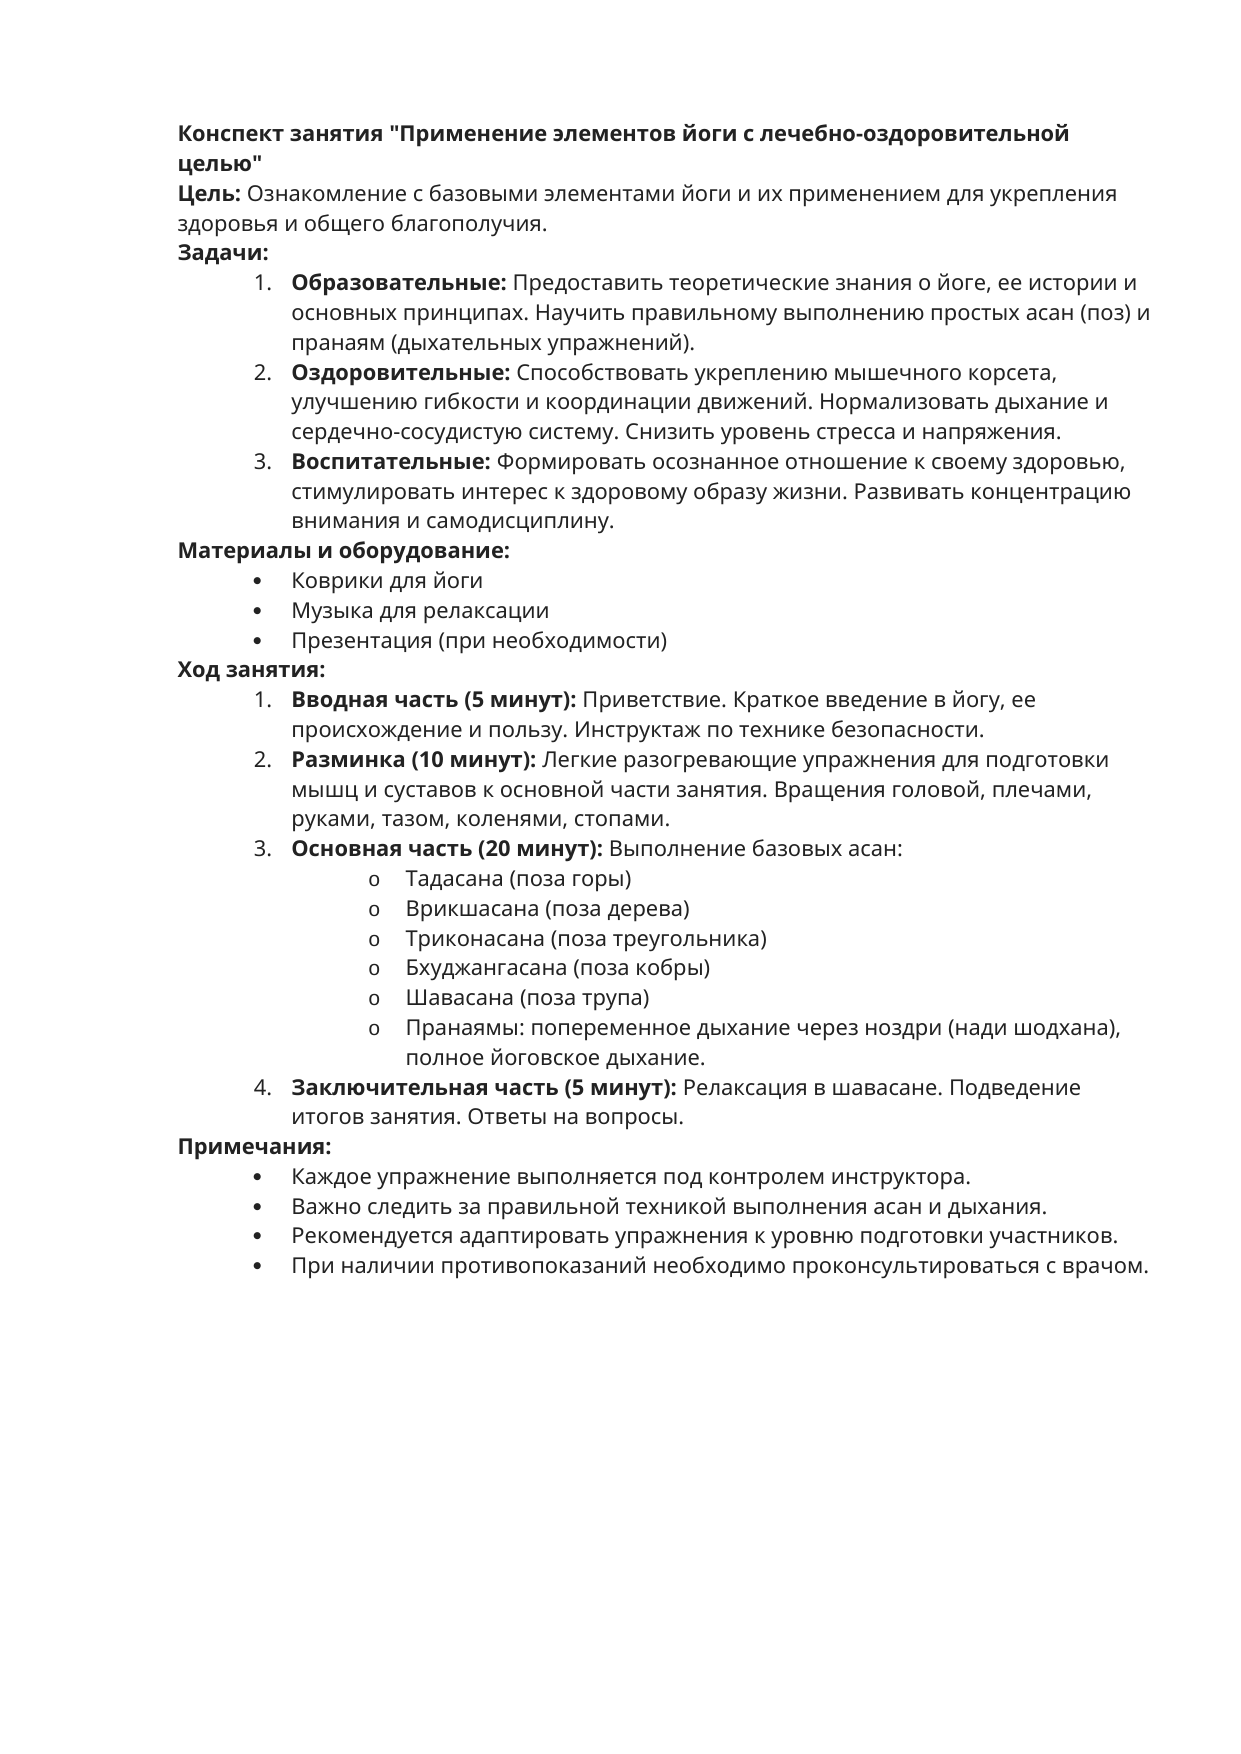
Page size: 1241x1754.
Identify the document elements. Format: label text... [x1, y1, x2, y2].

list Музыка для релаксации [254, 595, 1152, 624]
list При наличии противопоказаний необходимо проконсультироваться с врачом. [254, 1250, 1152, 1280]
text Конспект занятия "Применение элементов йоги с лечебно-оздоровительной целью" [177, 118, 1152, 178]
text Цель: Ознакомление с базовыми элементами йоги и их применением для укрепления здоровья и общего благополучия. [177, 178, 1152, 237]
list Презентация (при необходимости) [254, 624, 1152, 654]
list Каждое упражнение выполняется под контролем инструктора. [254, 1161, 1152, 1191]
list Бхуджангасана (поза кобры) [368, 952, 1152, 982]
list Коврики для йоги [254, 565, 1152, 595]
list Тадасана (поза горы) [368, 863, 1152, 893]
text Примечания: [177, 1131, 1152, 1161]
list Важно следить за правильной техникой выполнения асан и дыхания. [254, 1191, 1152, 1220]
list Заключительная часть (5 минут): Релаксация в шавасане. Подведение итогов занятия. Ответы на вопросы. [254, 1071, 1152, 1131]
list Триконасана (поза треугольника) [368, 922, 1152, 952]
list Воспитательные: Формировать осознанное отношение к своему здоровью, стимулировать интерес к здоровому образу жизни. Развивать концентрацию внимания и самодисциплину. [254, 446, 1152, 535]
list Образовательные: Предоставить теоретические знания о йоге, ее истории и основных принципах. Научить правильному выполнению простых асан (поз) и пранаям (дыхательных упражнений). [254, 267, 1152, 356]
list Врикшасана (поза дерева) [368, 893, 1152, 922]
list Пранаямы: попеременное дыхание через ноздри (нади шодхана), полное йоговское дыхание. [368, 1012, 1152, 1071]
list Основная часть (20 минут): Выполнение базовых асан: [254, 833, 1152, 863]
list Оздоровительные: Способствовать укреплению мышечного корсета, улучшению гибкости и координации движений. Нормализовать дыхание и сердечно-сосудистую систему. Снизить уровень стресса и напряжения. [254, 356, 1152, 446]
text Материалы и оборудование: [177, 535, 1152, 565]
list Шавасана (поза трупа) [368, 982, 1152, 1012]
list Рекомендуется адаптировать упражнения к уровню подготовки участников. [254, 1220, 1152, 1250]
list Разминка (10 минут): Легкие разогревающие упражнения для подготовки мышц и суставов к основной части занятия. Вращения головой, плечами, руками, тазом, коленями, стопами. [254, 744, 1152, 833]
text Задачи: [177, 237, 1152, 267]
list Вводная часть (5 минут): Приветствие. Краткое введение в йогу, ее происхождение и пользу. Инструктаж по технике безопасности. [254, 684, 1152, 744]
text Ход занятия: [177, 654, 1152, 684]
